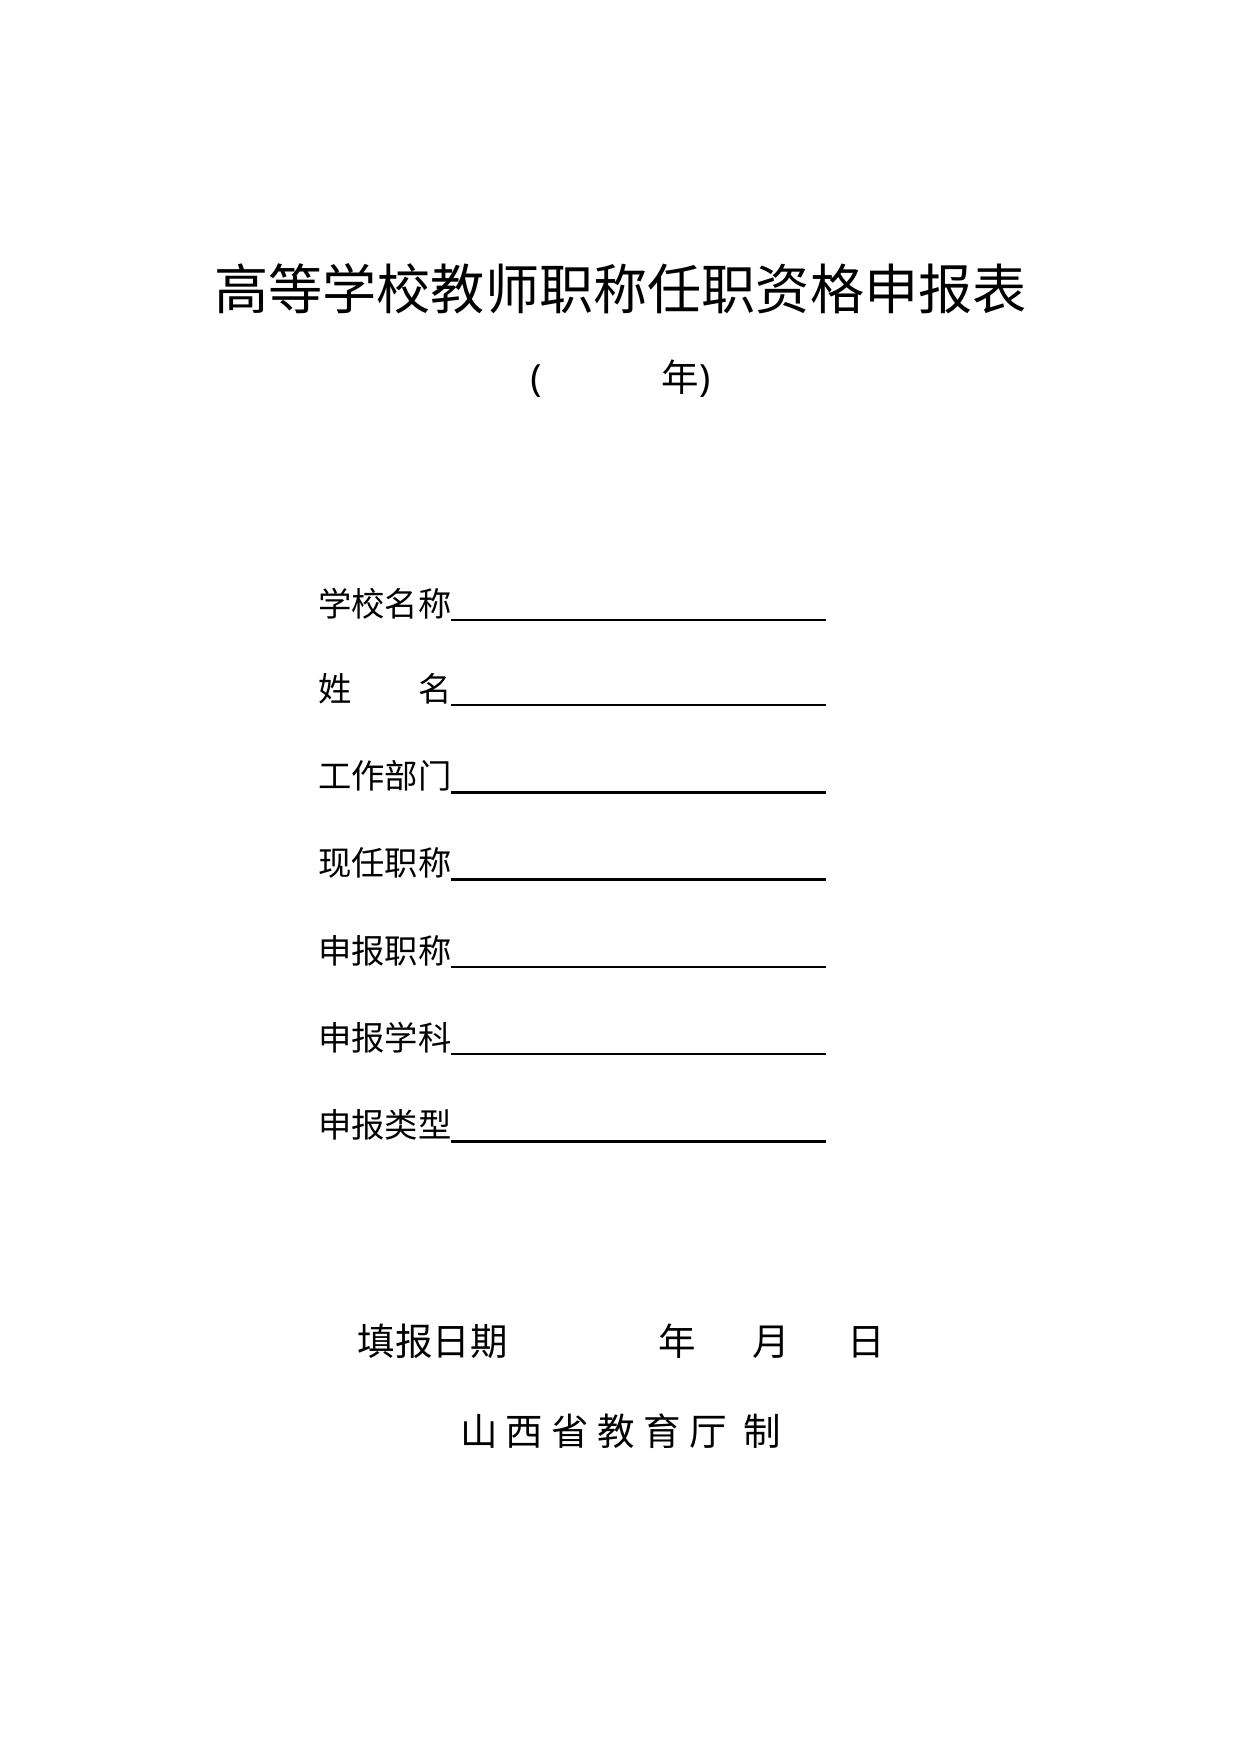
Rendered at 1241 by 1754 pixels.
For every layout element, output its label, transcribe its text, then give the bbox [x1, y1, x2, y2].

text 申报职称 [318, 914, 1151, 975]
subtitle 填报日期 年 月 日 [106, 1302, 1135, 1369]
text 现任职称 [318, 827, 1151, 888]
subtitle ( 年) [106, 348, 1134, 402]
text 姓 名 [318, 652, 1151, 713]
text 学校名称 [318, 578, 1151, 626]
text 高等学校教师职称任职资格申报表 [106, 223, 1134, 331]
text 工作部门 [318, 739, 1151, 801]
text 申报类型 [318, 1088, 1151, 1150]
text 山 西 省 教 育 厅 制 [106, 1402, 1135, 1456]
text 申报学科 [318, 1001, 1151, 1063]
